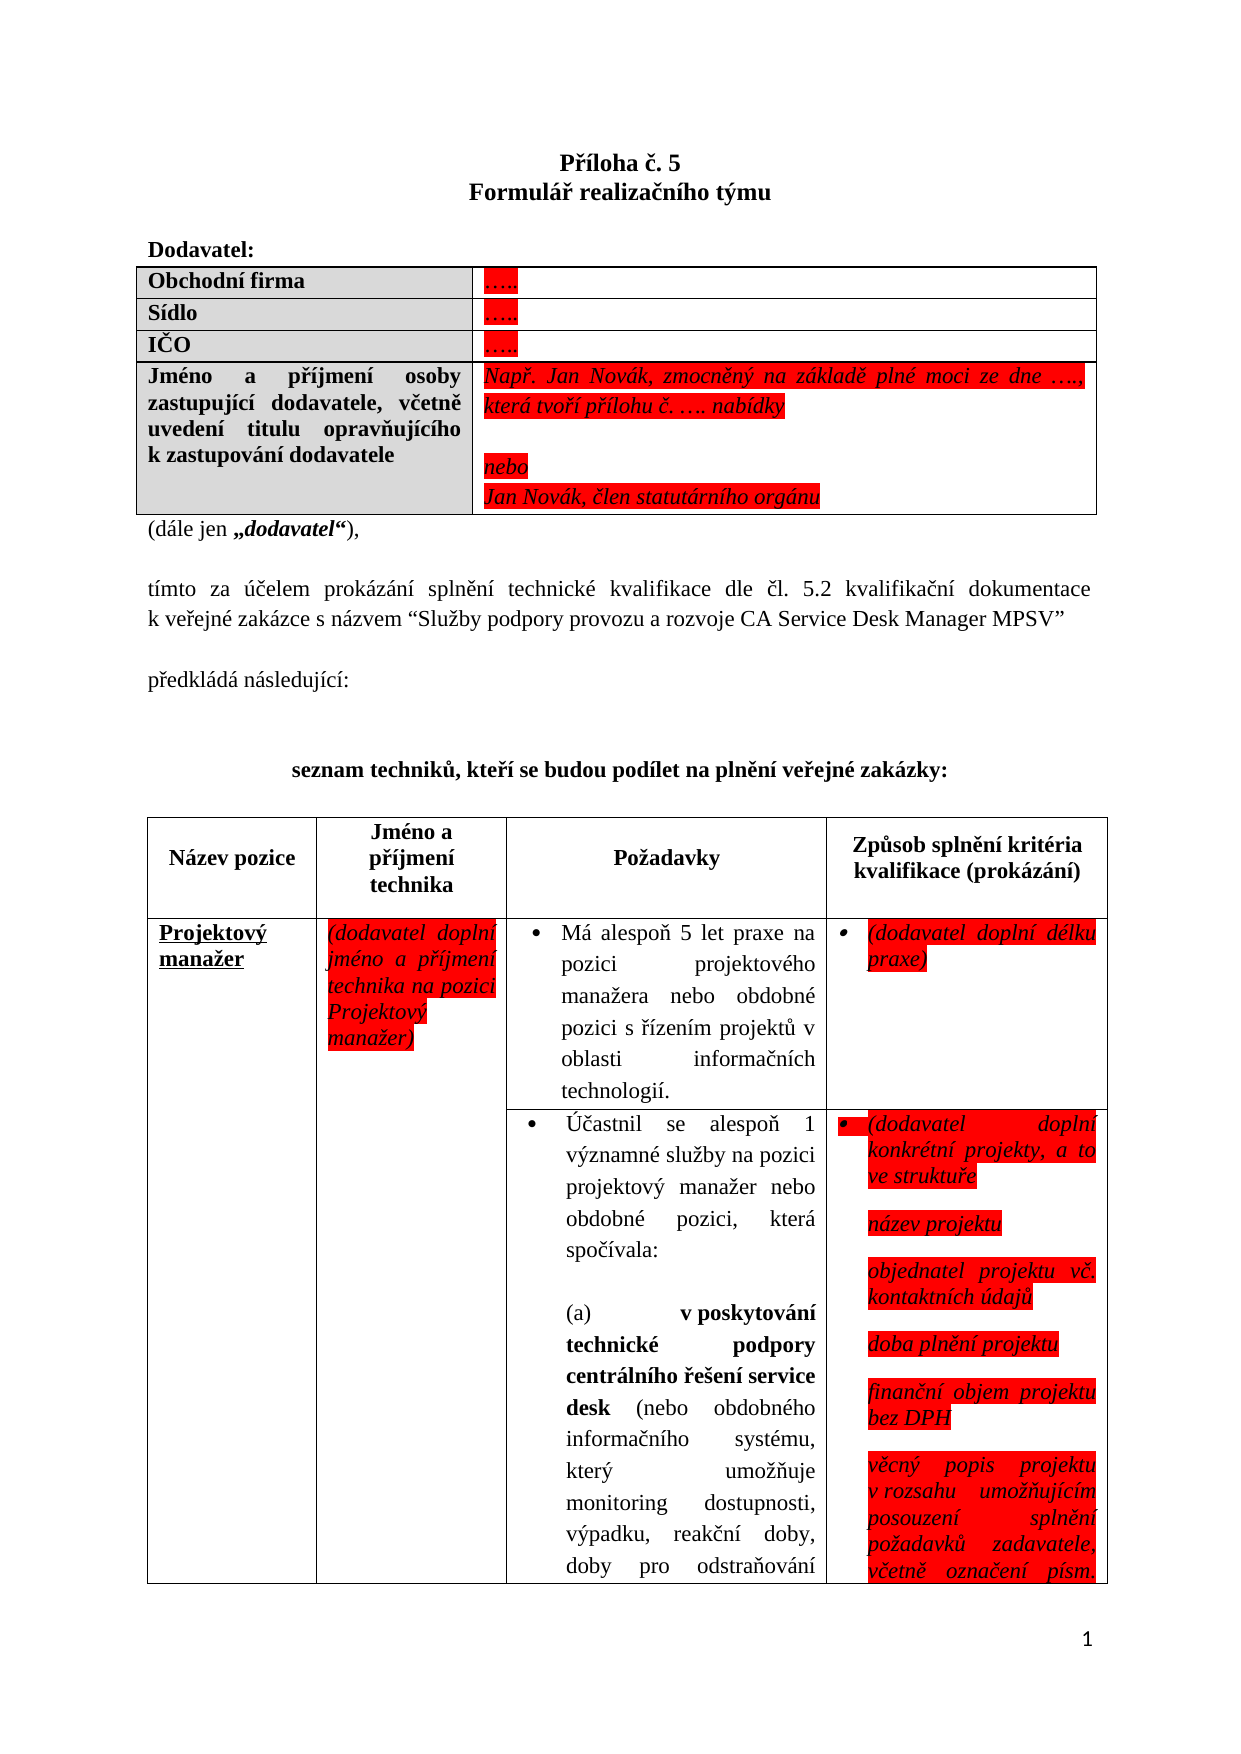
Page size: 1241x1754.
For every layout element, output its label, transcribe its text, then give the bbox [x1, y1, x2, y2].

table_cell (dodavatel doplní délku praxe) [827, 919, 1107, 1109]
table_header Způsob splnění kritéria kvalifikace (prokázání) [827, 818, 1107, 918]
table_header Požadavky [507, 818, 826, 918]
table_header Obchodní firma [137, 268, 472, 298]
text tímto za účelem prokázání splnění technické kvalifikace dle čl. 5.2 kvalifikační dokumentace k veřejné zakázce s názvem “Služby podpory provozu a rozvoje CA Service Desk Manager MPSV” [148, 575, 1093, 632]
table_cell Projektový manažer [148, 919, 316, 1583]
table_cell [827, 1110, 1107, 1583]
table_header ….. [473, 268, 1096, 298]
table_cell ….. [473, 331, 1096, 361]
text předkládá následující: [148, 666, 1093, 692]
table_cell (dodavatel doplní jméno a příjmení technika na pozici Projektový manažer) [317, 919, 506, 1583]
table_cell ….. [473, 299, 1096, 330]
text Dodavatel: [148, 236, 1093, 262]
table_cell Např. Jan Novák, zmocněný na základě plné moci ze dne …., která tvoří přílohu č. …. nabídky nebo Jan Novák, člen statutárního orgánu [473, 363, 1096, 514]
table_cell Jméno a příjmení osoby zastupující dodavatele, včetně uvedení titulu opravňujícího k zastupování dodavatele [137, 363, 472, 514]
text Příloha č. 5 [148, 148, 1093, 177]
table_cell Má alespoň 5 let praxe na pozici projektového manažera nebo obdobné pozici s řízením projektů v oblasti informačních technologií. [507, 919, 826, 1109]
table_header Název pozice [148, 818, 316, 918]
text (dále jen „dodavatel“), [148, 515, 1093, 541]
table_header Jméno a příjmení technika [317, 818, 506, 918]
table_cell Sídlo [137, 299, 472, 330]
text seznam techniků, kteří se budou podílet na plnění veřejné zakázky: [148, 757, 1093, 783]
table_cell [507, 1110, 826, 1583]
text Formulář realizačního týmu [148, 177, 1093, 206]
table_cell IČO [137, 331, 472, 361]
